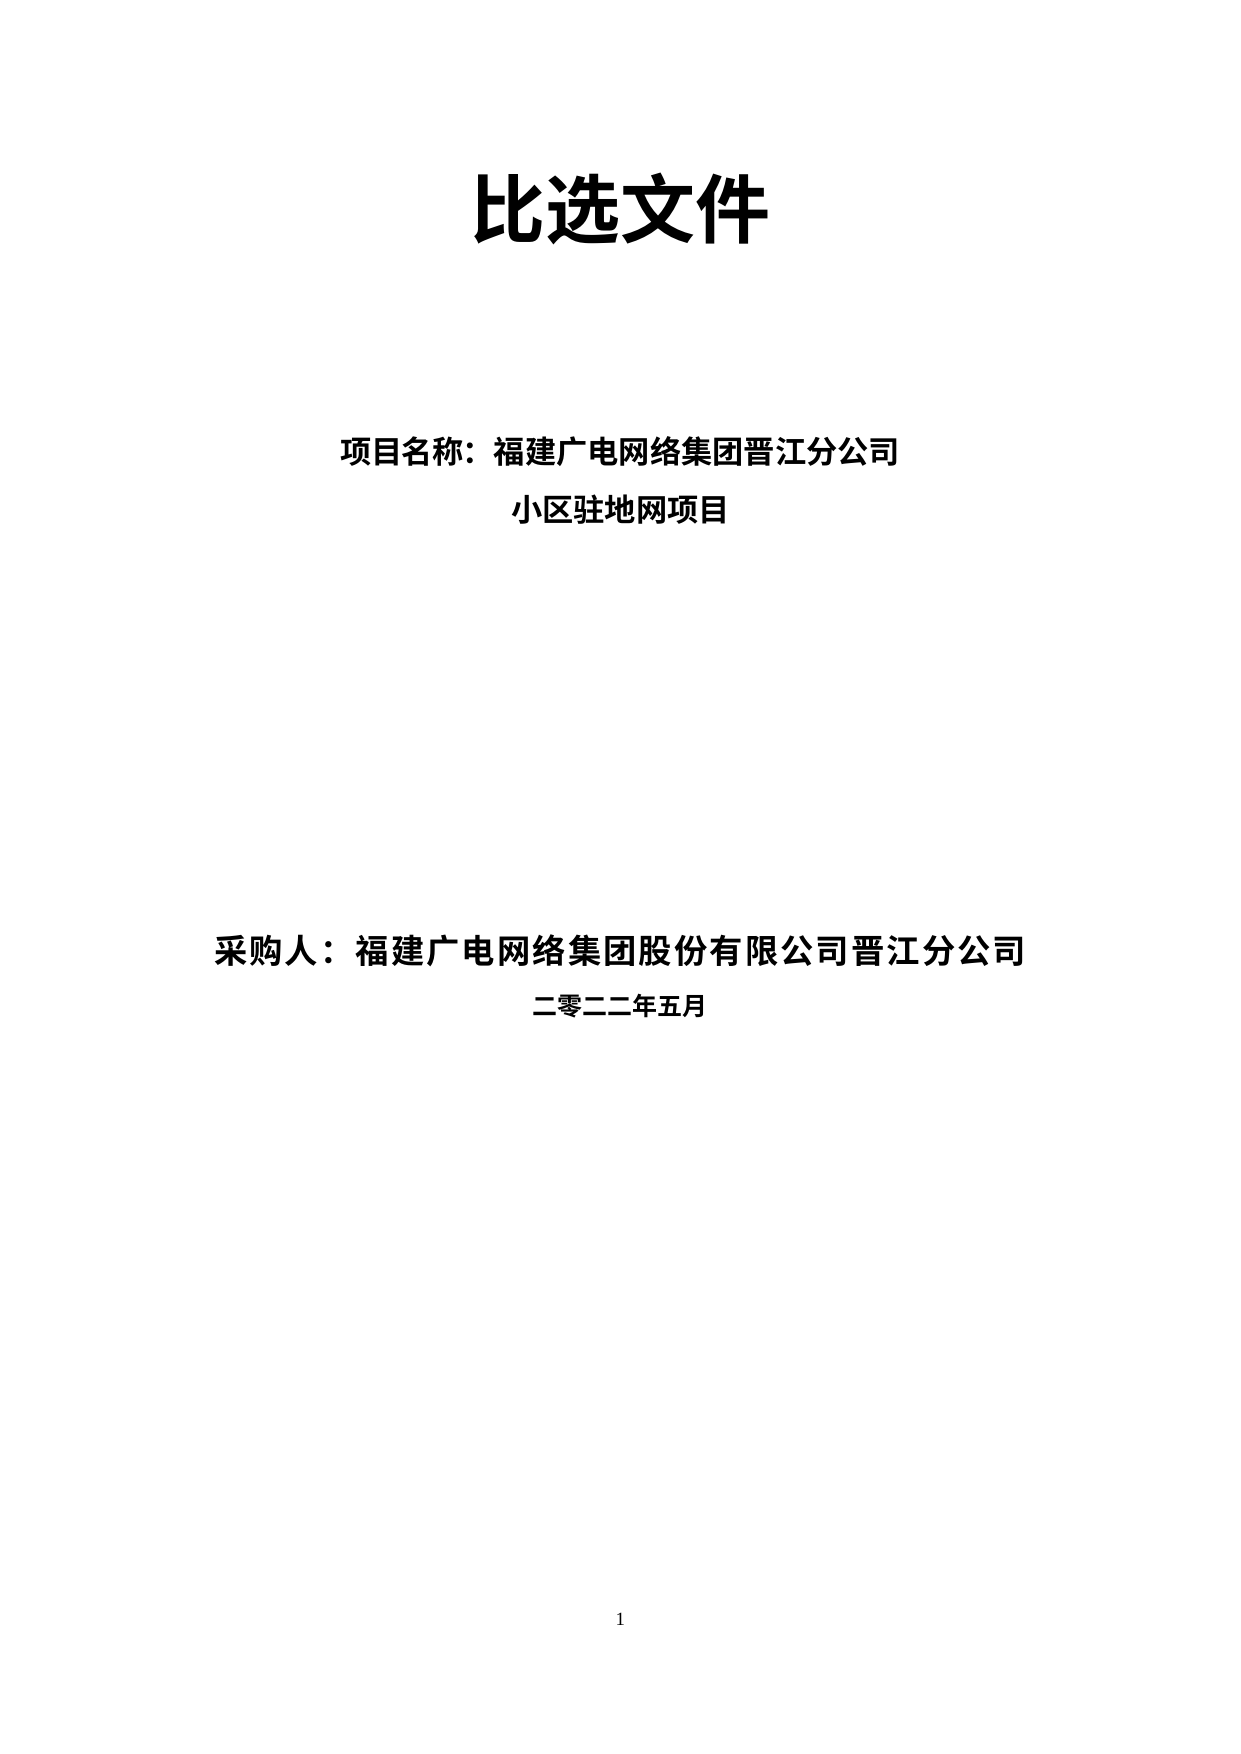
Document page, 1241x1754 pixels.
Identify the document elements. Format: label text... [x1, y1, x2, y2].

text 二零二二年五月 [148, 973, 1092, 1026]
text 项目名称：福建广电网络集团晋江分公司 [148, 428, 1092, 473]
text 小区驻地网项目 [148, 485, 1092, 531]
text 采购人：福建广电网络集团股份有限公司晋江分公司 [148, 921, 1092, 973]
text 比选文件 [148, 150, 1092, 259]
